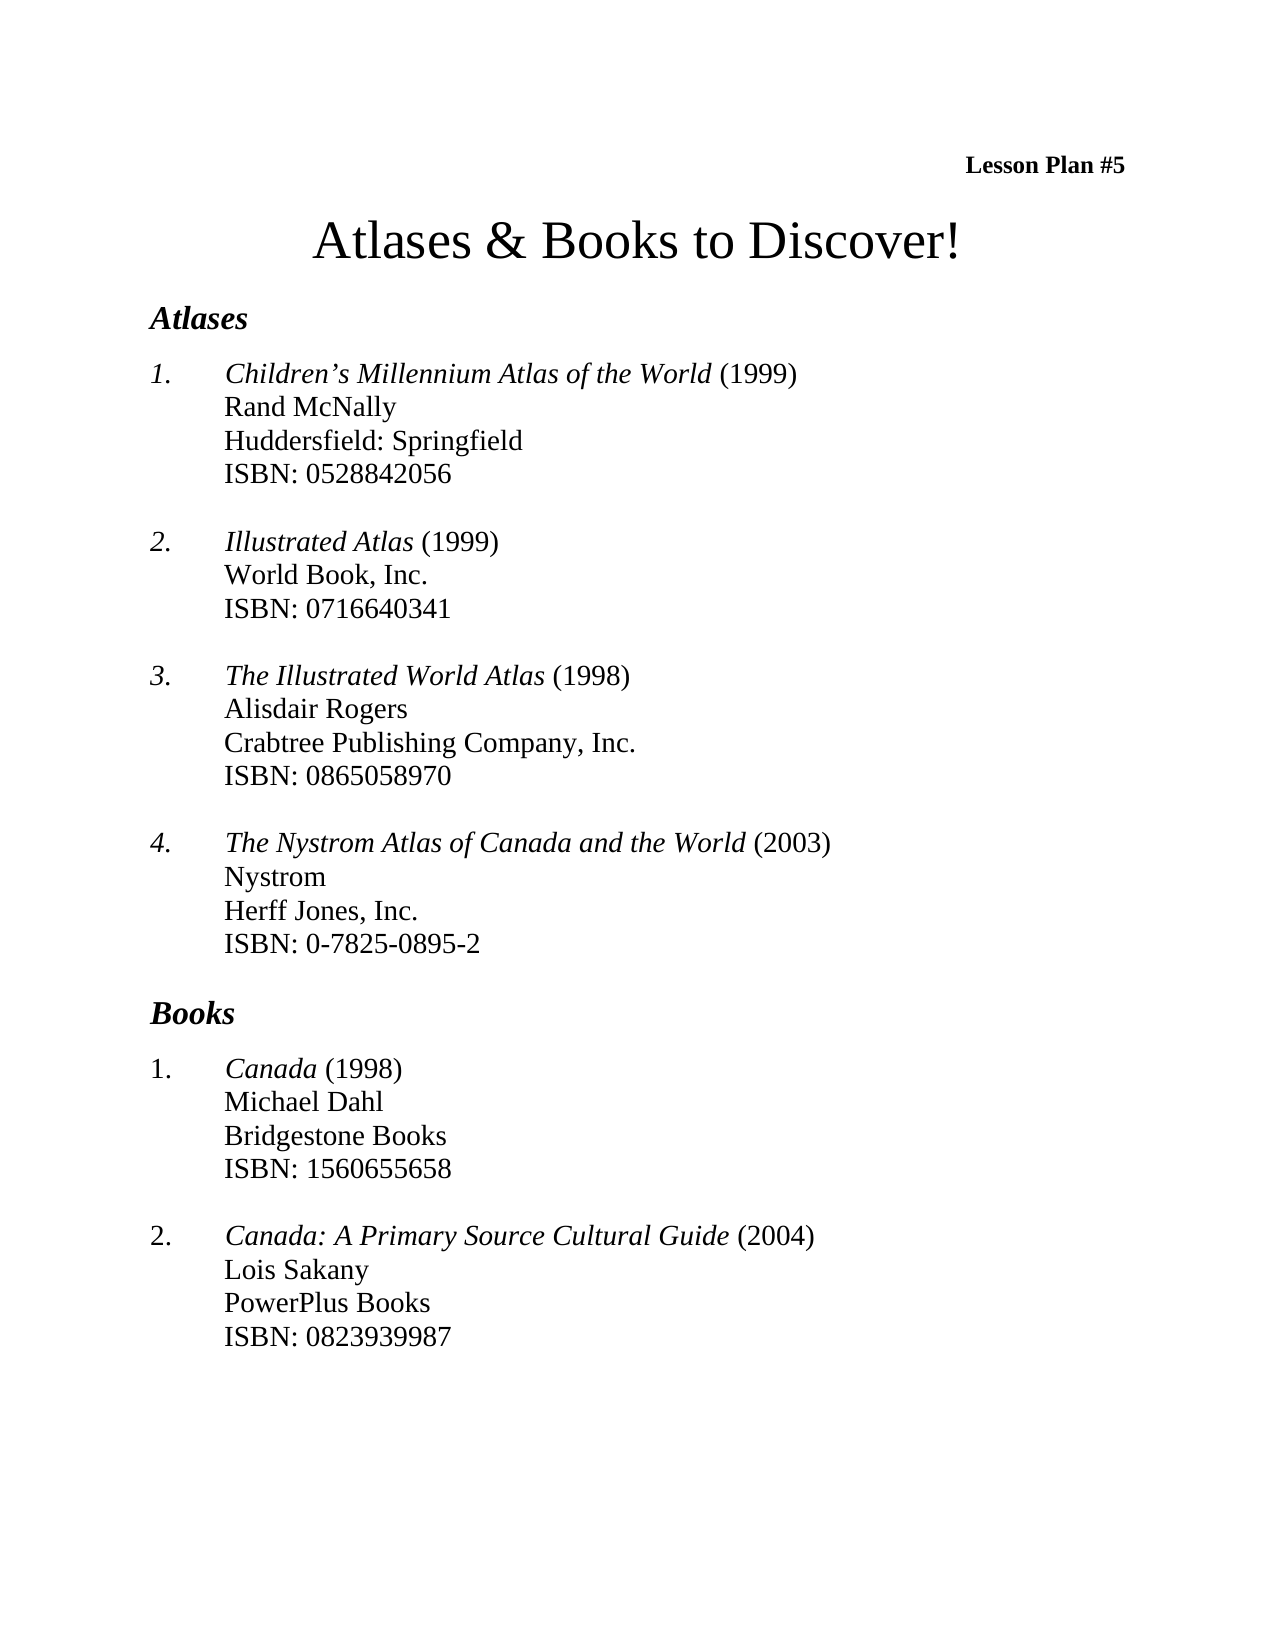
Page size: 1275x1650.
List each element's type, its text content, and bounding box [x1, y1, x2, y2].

list Lois Sakany [224, 1252, 1125, 1286]
text Lesson Plan #5 [150, 150, 1125, 179]
list Children’s Millennium Atlas of the World (1999) [150, 356, 1125, 389]
list PowerPlus Books [224, 1286, 1125, 1319]
list Illustrated Atlas (1999) [150, 524, 1125, 557]
list Canada: A Primary Source Cultural Guide (2004) [150, 1218, 1125, 1252]
text Nystrom [224, 859, 1125, 893]
text Atlases [150, 298, 1125, 337]
list Books [150, 993, 1125, 1032]
text ISBN: 0-7825-0895-2 [224, 926, 1125, 960]
list Michael Dahl [224, 1084, 1125, 1118]
text Herff Jones, Inc. [224, 893, 1125, 926]
text Huddersfield: Springfield [224, 423, 1125, 457]
list Canada (1998) [150, 1051, 1125, 1084]
text Rand McNally [224, 389, 1125, 423]
text ISBN: 0528842056 [224, 457, 1125, 490]
list The Illustrated World Atlas (1998) [150, 658, 1125, 691]
list The Nystrom Atlas of Canada and the World (2003) [150, 826, 1125, 859]
list ISBN: 0823939987 [224, 1319, 1125, 1353]
text Crabtree Publishing Company, Inc. [224, 725, 1125, 758]
text Atlases & Books to Discover! [150, 207, 1125, 270]
list Bridgestone Books [224, 1118, 1125, 1151]
list ISBN: 1560655658 [224, 1151, 1125, 1185]
list Alisdair Rogers [224, 691, 1125, 725]
text ISBN: 0716640341 [224, 591, 1125, 624]
text World Book, Inc. [224, 557, 1125, 591]
text ISBN: 0865058970 [224, 758, 1125, 792]
